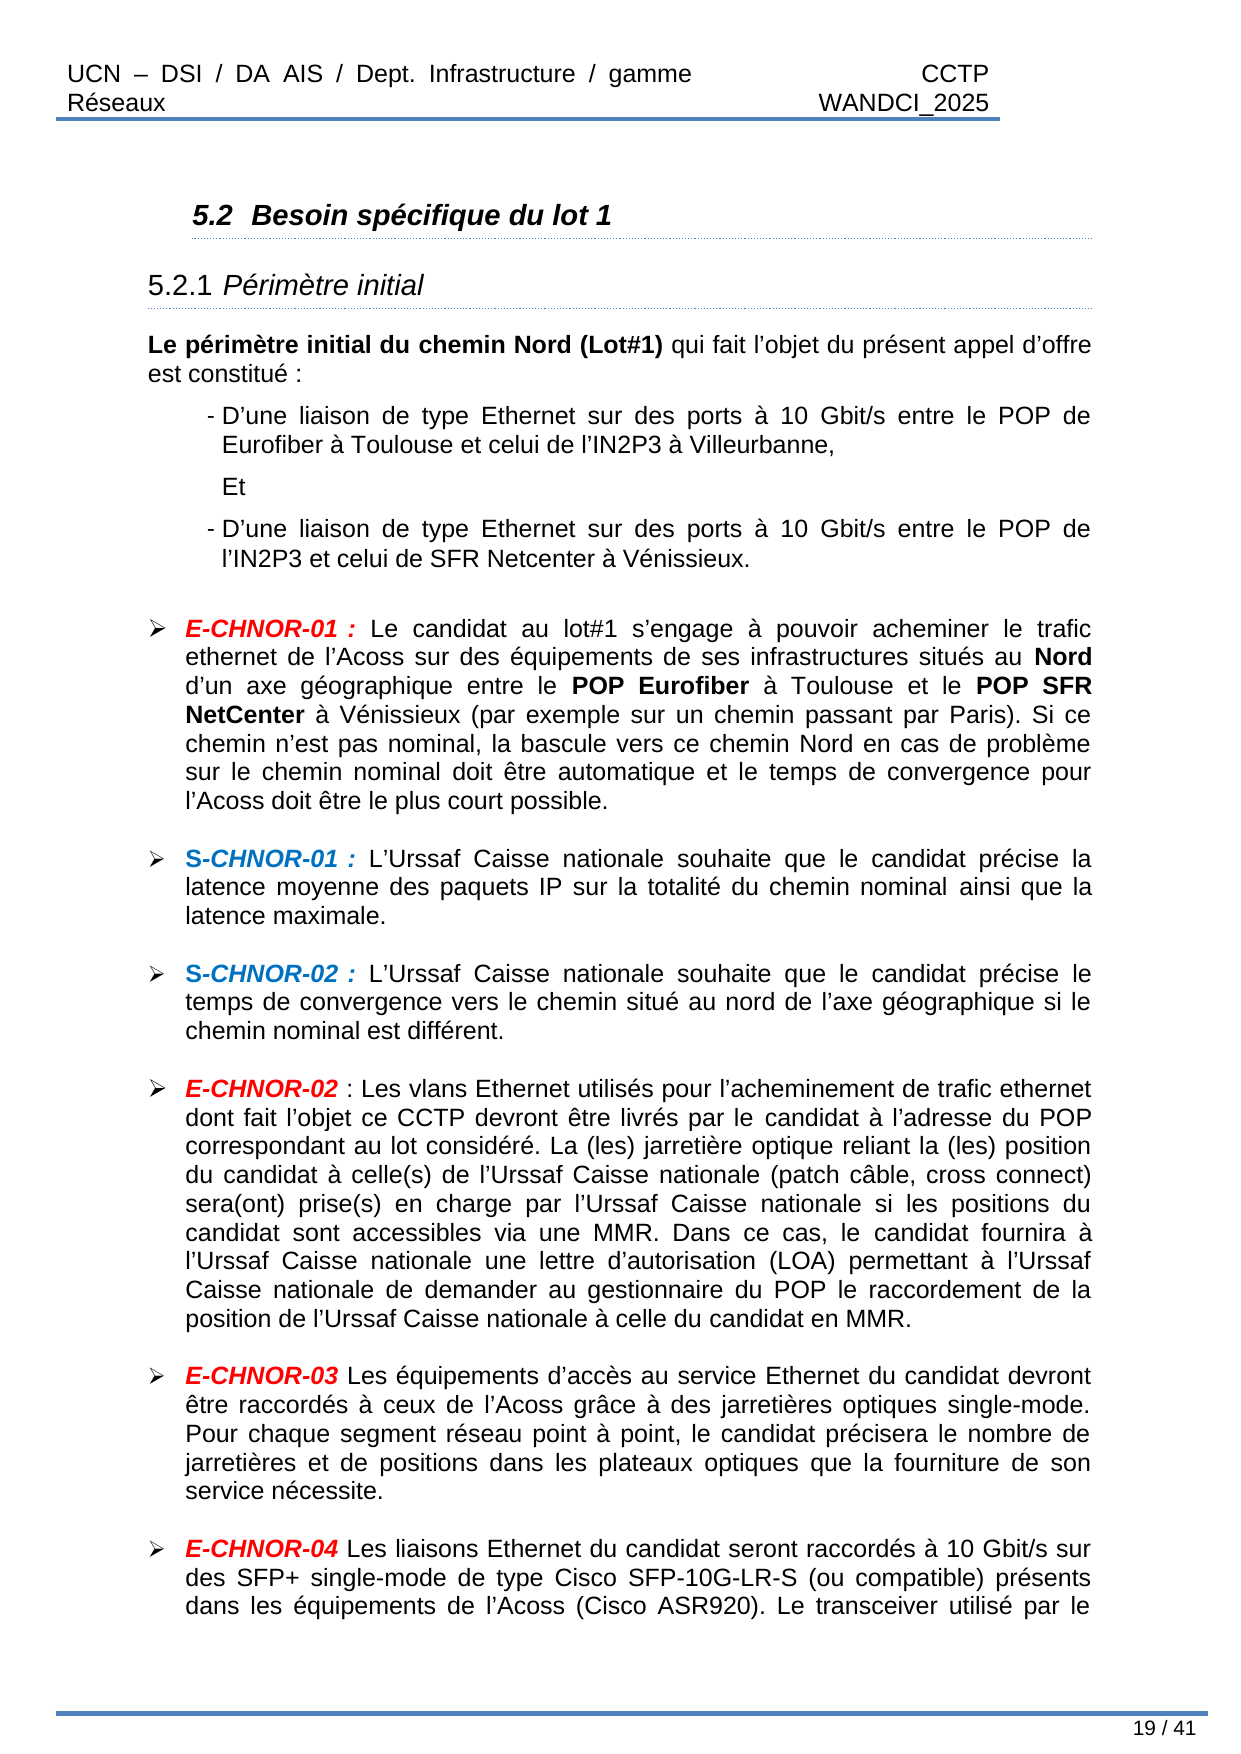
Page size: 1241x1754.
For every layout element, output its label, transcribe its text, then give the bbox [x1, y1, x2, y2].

list E-CHNOR-01 : Le candidat au lot#1 s’engage à pouvoir acheminer le trafic ethernet de l’Acoss sur des équipements de ses infrastructures situés au Nord d’un axe géographique entre le POP Eurofiber à Toulouse et le POP SFR NetCenter à Vénissieux (par exemple sur un chemin passant par Paris). Si ce chemin n’est pas nominal, la bascule vers ce chemin Nord en cas de problème sur le chemin nominal doit être automatique et le temps de convergence pour l’Acoss doit être le plus court possible. [148, 613, 1092, 815]
text Et [222, 472, 1092, 501]
list S-CHNOR-01 : L’Urssaf Caisse nationale souhaite que le candidat précise la latence moyenne des paquets IP sur la totalité du chemin nominal ainsi que la latence maximale. [148, 844, 1092, 930]
subtitle Périmètre initial [148, 268, 1092, 309]
subtitle Besoin spécifique du lot 1 [192, 198, 1092, 239]
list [148, 1534, 1092, 1620]
list S-CHNOR-02 : L’Urssaf Caisse nationale souhaite que le candidat précise le temps de convergence vers le chemin situé au nord de l’axe géographique si le chemin nominal est différent. [148, 959, 1092, 1045]
list D’une liaison de type Ethernet sur des ports à 10 Gbit/s entre le POP de Eurofiber à Toulouse et celui de l’IN2P3 à Villeurbanne, [207, 400, 1092, 459]
list E-CHNOR-03 Les équipements d’accès au service Ethernet du candidat devront être raccordés à ceux de l’Acoss grâce à des jarretières optiques single-mode. Pour chaque segment réseau point à point, le candidat précisera le nombre de jarretières et de positions dans les plateaux optiques que la fourniture de son service nécessite. [148, 1361, 1092, 1505]
list E-CHNOR-02 : Les vlans Ethernet utilisés pour l’acheminement de trafic ethernet dont fait l’objet ce CCTP devront être livrés par le candidat à l’adresse du POP correspondant au lot considéré. La (les) jarretière optique reliant la (les) position du candidat à celle(s) de l’Urssaf Caisse nationale (patch câble, cross connect) sera(ont) prise(s) en charge par l’Urssaf Caisse nationale si les positions du candidat sont accessibles via une MMR. Dans ce cas, le candidat fournira à l’Urssaf Caisse nationale une lettre d’autorisation (LOA) permettant à l’Urssaf Caisse nationale de demander au gestionnaire du POP le raccordement de la position de l’Urssaf Caisse nationale à celle du candidat en MMR. [148, 1074, 1092, 1332]
list D’une liaison de type Ethernet sur des ports à 10 Gbit/s entre le POP de l’IN2P3 et celui de SFR Netcenter à Vénissieux. [207, 513, 1092, 572]
text Le périmètre initial du chemin Nord (Lot#1) qui fait l’objet du présent appel d’offre est constitué : [148, 330, 1092, 387]
